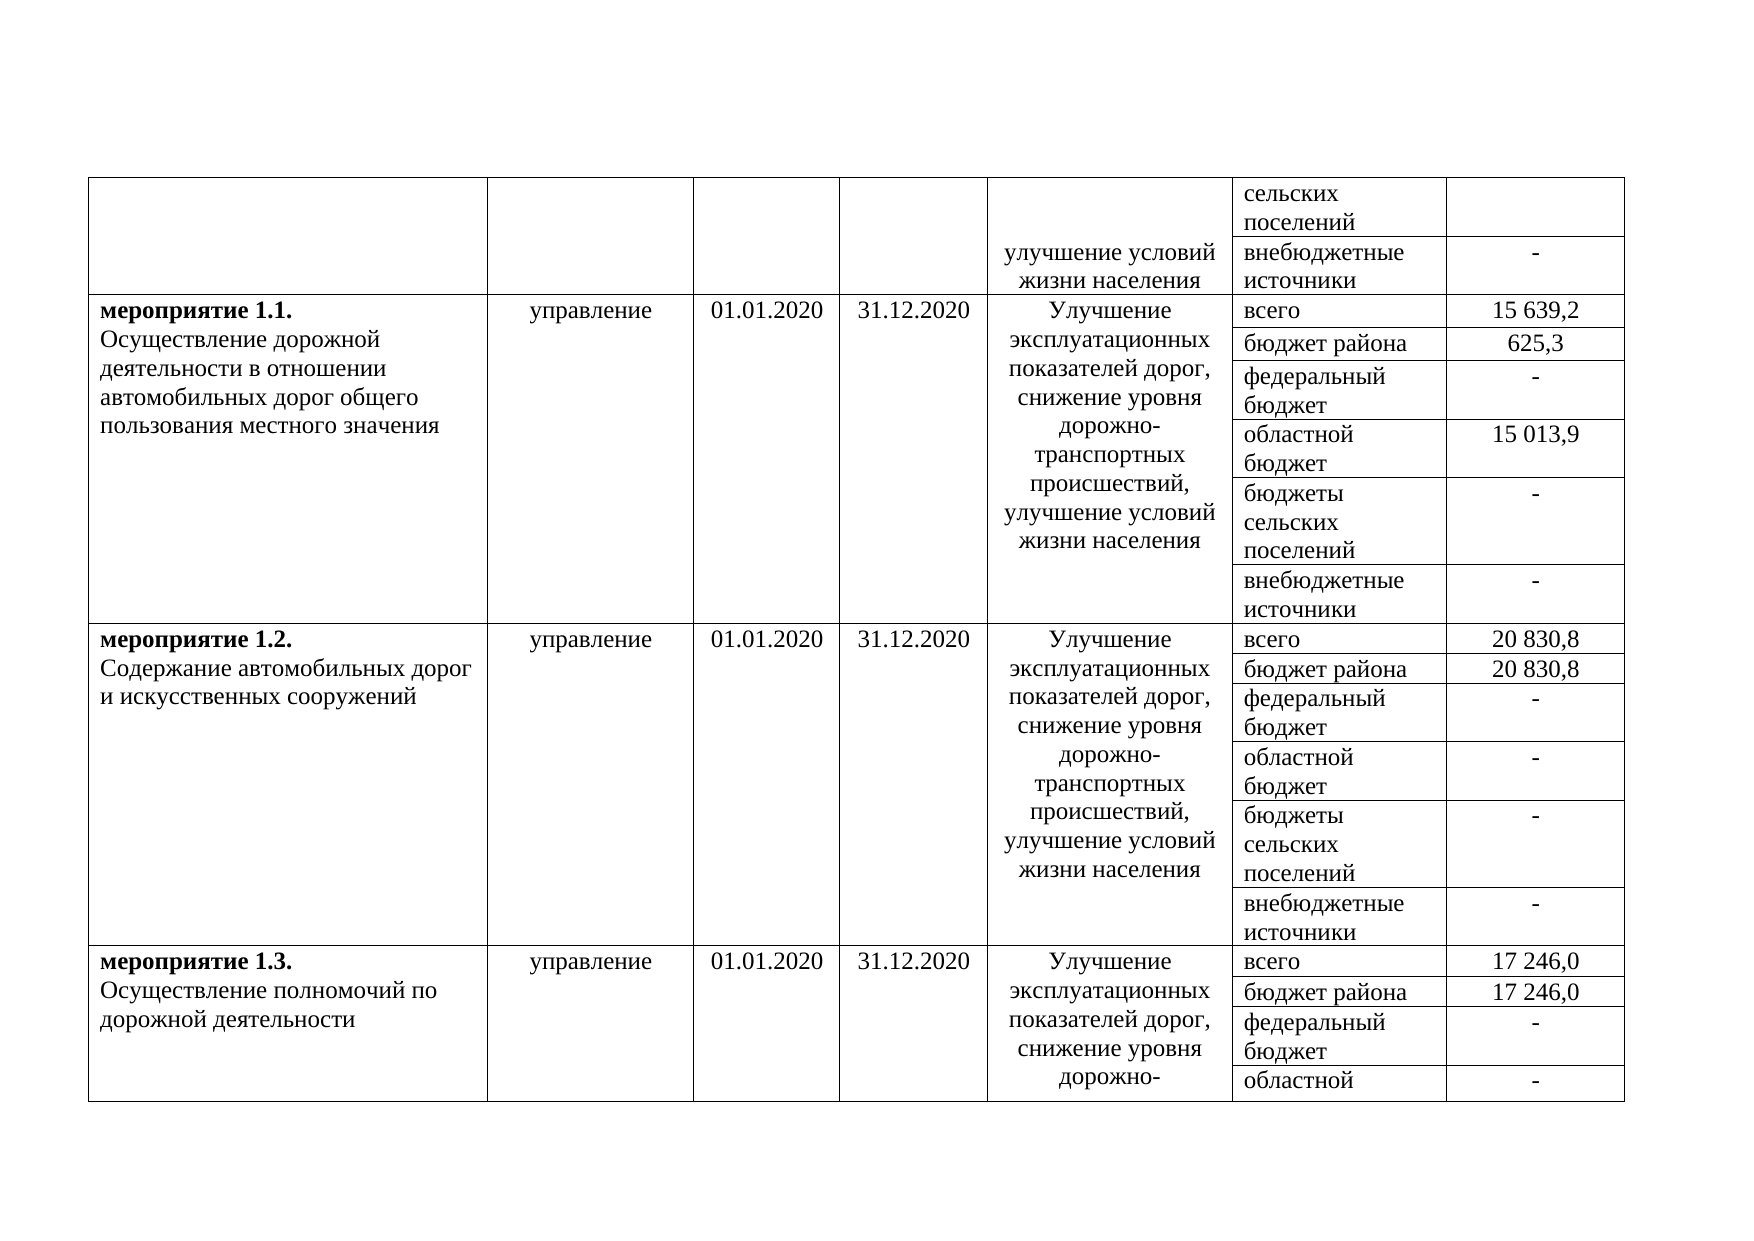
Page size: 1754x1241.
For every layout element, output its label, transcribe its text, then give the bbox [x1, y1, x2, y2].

table_cell федеральный бюджет [1233, 684, 1446, 741]
table_cell федеральный бюджет [1233, 1007, 1446, 1064]
table_cell бюджет района [1233, 977, 1446, 1006]
table_cell внебюджетные источники [1233, 237, 1446, 294]
table_cell - [1447, 684, 1624, 741]
table_cell мероприятие 1.3. Осуществление полномочий по дорожной деятельности [89, 946, 487, 1101]
table_cell мероприятие 1.2. Содержание автомобильных дорог и искусственных сооружений [89, 624, 487, 945]
table_cell бюджеты сельских поселений [1233, 801, 1446, 887]
table_cell - [1447, 178, 1624, 236]
table_cell внебюджетные источники [1233, 565, 1446, 623]
table_cell - [1447, 1007, 1624, 1064]
table_cell Улучшение эксплуатационных показателей дорог, снижение уровня дорожно-транспортных происшествий, улучшение условий жизни населения [988, 946, 1232, 1101]
table_cell - [1447, 742, 1624, 799]
table_cell областной бюджет [1233, 742, 1446, 799]
table_cell бюджеты сельских поселений [1233, 478, 1446, 564]
table_cell областной бюджет [1233, 420, 1446, 477]
table_cell бюджет района [1233, 328, 1446, 360]
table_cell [1233, 178, 1446, 236]
table_cell 17 246,0 [1447, 977, 1624, 1006]
table_cell всего [1233, 946, 1446, 976]
table_cell - [1447, 1066, 1624, 1101]
table_cell 15 013,9 [1447, 420, 1624, 477]
table_cell всего [1233, 295, 1446, 327]
table_cell 625,3 [1447, 328, 1624, 360]
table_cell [988, 295, 1232, 623]
table_cell 15 639,2 [1447, 295, 1624, 327]
table_cell управление [488, 295, 693, 623]
table_cell - [1447, 478, 1624, 564]
table_cell 31.12.2020 [840, 295, 987, 623]
table_cell 31.12.2020 [840, 946, 987, 1101]
table_cell 20 830,8 [1447, 654, 1624, 682]
table_cell 01.01.2020 [694, 624, 839, 945]
table_cell управление [488, 946, 693, 1101]
table_cell Улучшение эксплуатационных показателей дорог, снижение уровня дорожно-транспортных происшествий, улучшение условий жизни населения [988, 624, 1232, 945]
table_cell 20 830,8 [1447, 624, 1624, 653]
table_cell - [1447, 888, 1624, 945]
table_cell - [1447, 801, 1624, 887]
table_cell областной бюджет [1233, 1066, 1446, 1101]
table_cell 01.01.2020 [694, 295, 839, 623]
table_cell управление [488, 624, 693, 945]
table_cell внебюджетные источники [1233, 888, 1446, 945]
table_cell - [1447, 361, 1624, 418]
table_cell всего [1233, 624, 1446, 653]
table_cell бюджет района [1233, 654, 1446, 682]
table_cell 31.12.2020 [840, 624, 987, 945]
table_cell - [1447, 565, 1624, 623]
table_cell - [1447, 237, 1624, 294]
table_cell федеральный бюджет [1233, 361, 1446, 418]
table_cell 01.01.2020 [694, 946, 839, 1101]
table_cell 17 246,0 [1447, 946, 1624, 976]
table_cell мероприятие 1.1. Осуществление дорожной деятельности в отношении автомобильных дорог общего пользования местного значения [89, 295, 487, 623]
